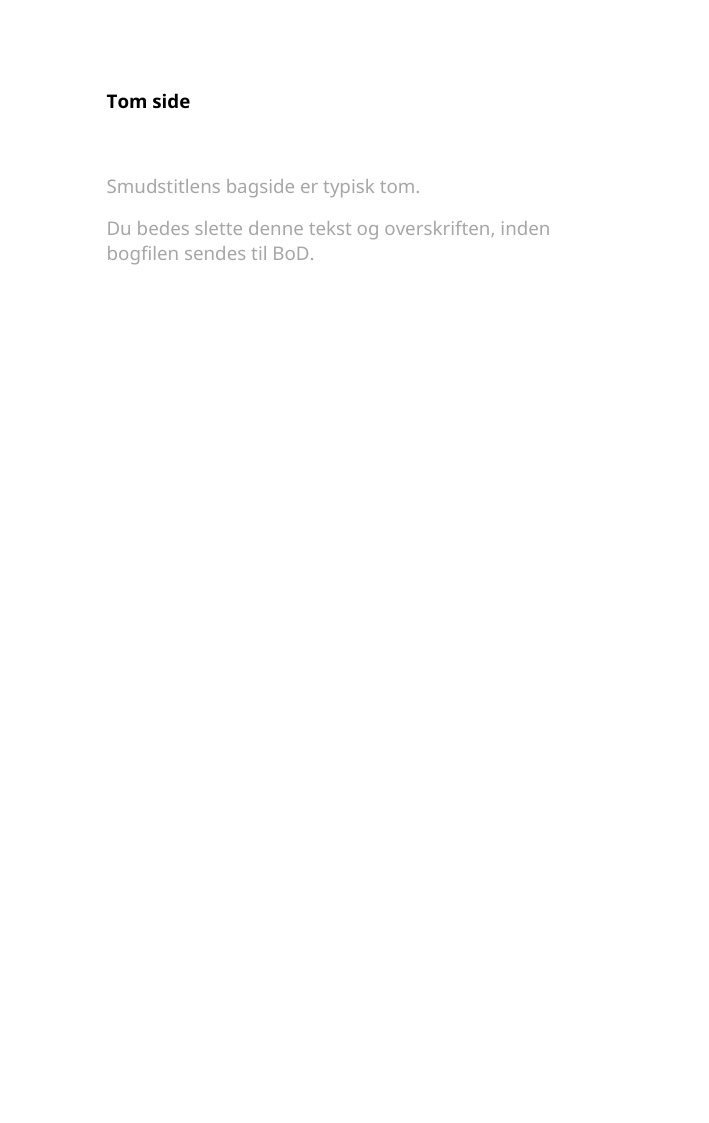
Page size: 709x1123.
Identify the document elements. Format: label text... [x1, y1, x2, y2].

text Tom side [106, 89, 620, 114]
text Du bedes slette denne tekst og overskriften, inden bogfilen sendes til BoD. [106, 215, 620, 266]
text Smudstitlens bagside er typisk tom. [106, 173, 620, 198]
